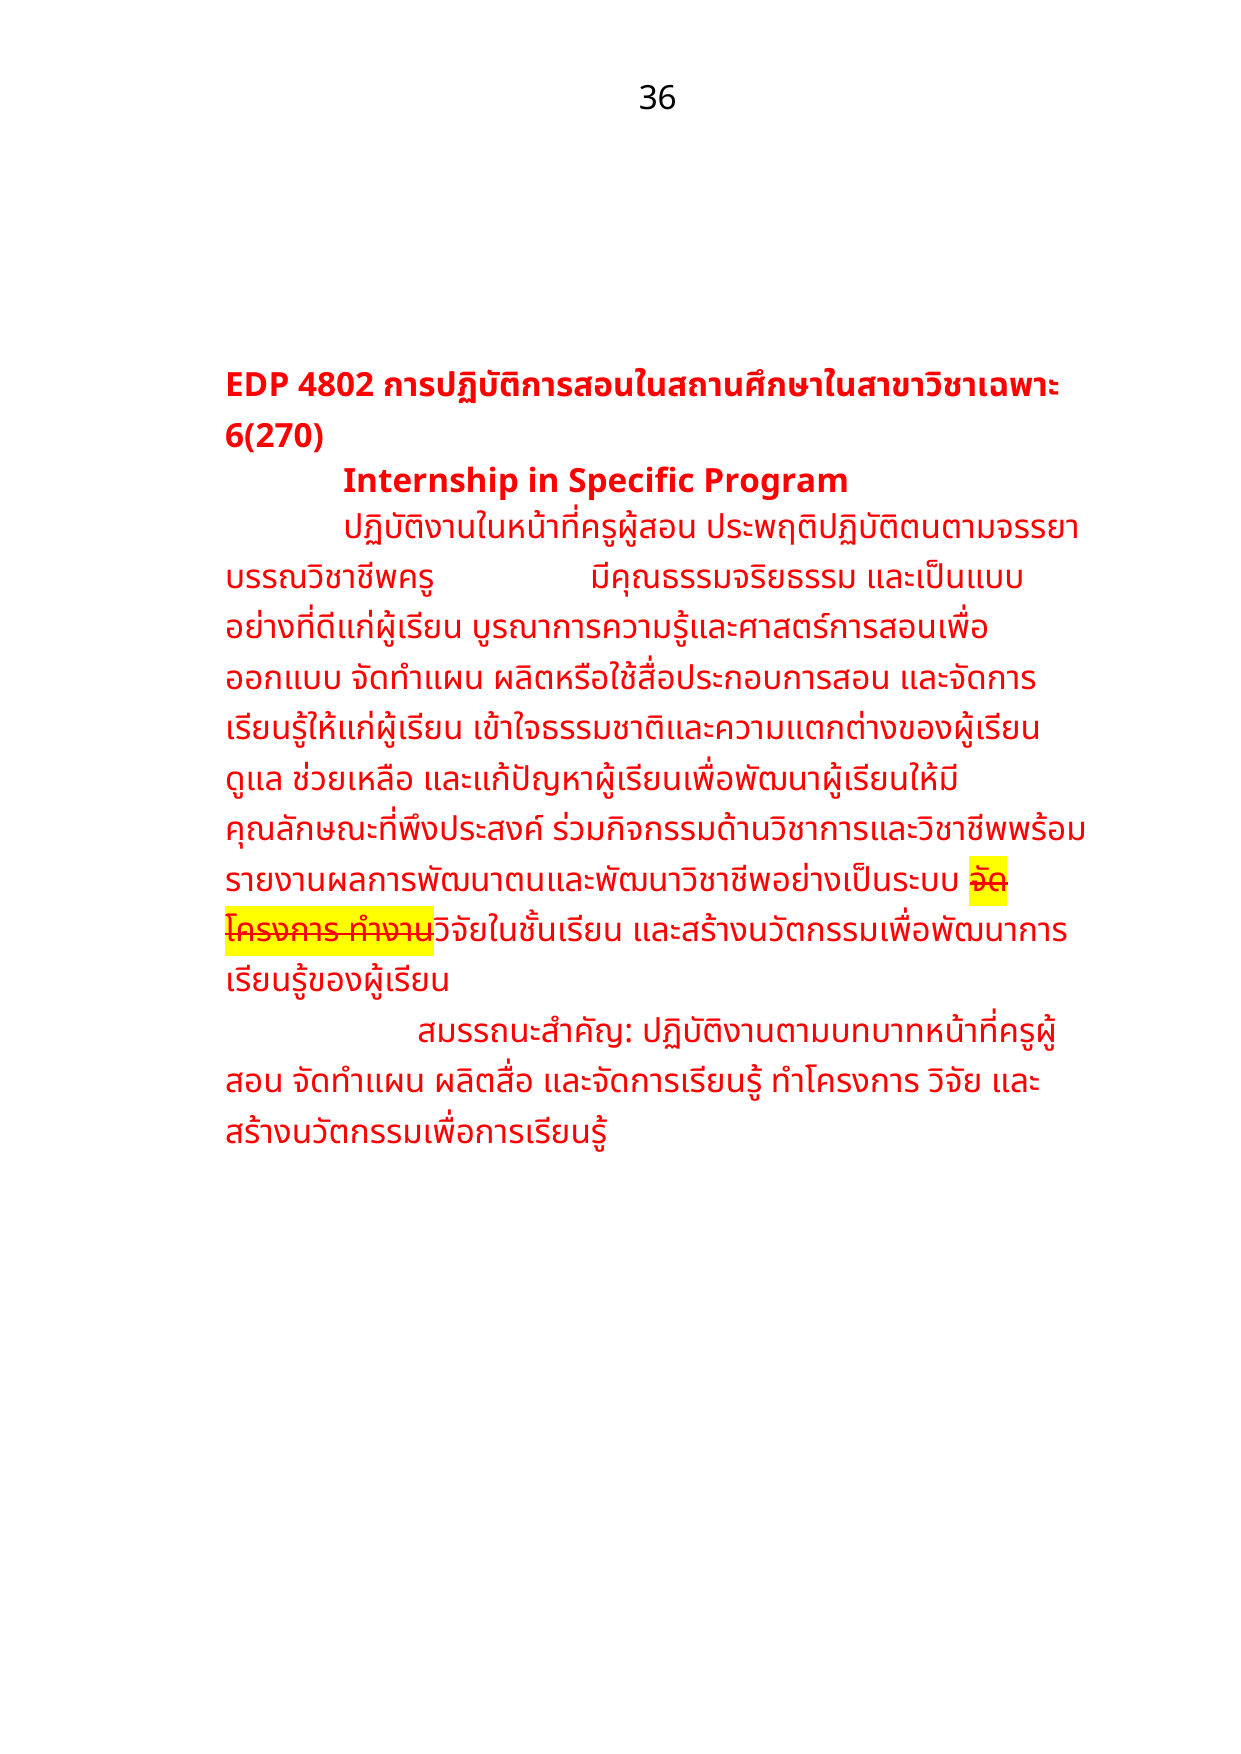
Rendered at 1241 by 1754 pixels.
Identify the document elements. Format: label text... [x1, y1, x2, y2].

text EDP 4802 การปฏิบัติการสอนในสถานศึกษาในสาขาวิชาเฉพาะ 6(270) [225, 361, 1090, 457]
text ปฏิบัติงานในหน้าที่ครูผู้สอน ประพฤติปฏิบัติตนตามจรรยาบรรณวิชาชีพครู มีคุณธรรมจริยธรรม และเป็นแบบอย่างที่ดีแก่ผู้เรียน บูรณาการความรู้และศาสตร์การสอนเพื่อออกแบบ จัดทำแผน ผลิตหรือใช้สื่อประกอบการสอน และจัดการเรียนรู้ให้แก่ผู้เรียน เข้าใจธรรมชาติและความแตกต่างของผู้เรียน ดูแล ช่วยเหลือ และแก้ปัญหาผู้เรียนเพื่อพัฒนาผู้เรียนให้มีคุณลักษณะที่พึงประสงค์ ร่วมกิจกรรมด้านวิชาการและวิชาชีพพร้อมรายงานผลการพัฒนาตนและพัฒนาวิชาชีพอย่างเป็นระบบ จัดโครงการ ทำงานวิจัยในชั้นเรียน และสร้างนวัตกรรมเพื่อพัฒนาการเรียนรู้ของผู้เรียน [225, 503, 1090, 1007]
text สมรรถนะสำคัญ: ปฏิบัติงานตามบทบาทหน้าที่ครูผู้สอน จัดทำแผน ผลิตสื่อ และจัดการเรียนรู้ ทำโครงการ วิจัย และสร้างนวัตกรรมเพื่อการเรียนรู้ [225, 1007, 1090, 1158]
text Internship in Specific Program [225, 457, 1090, 503]
